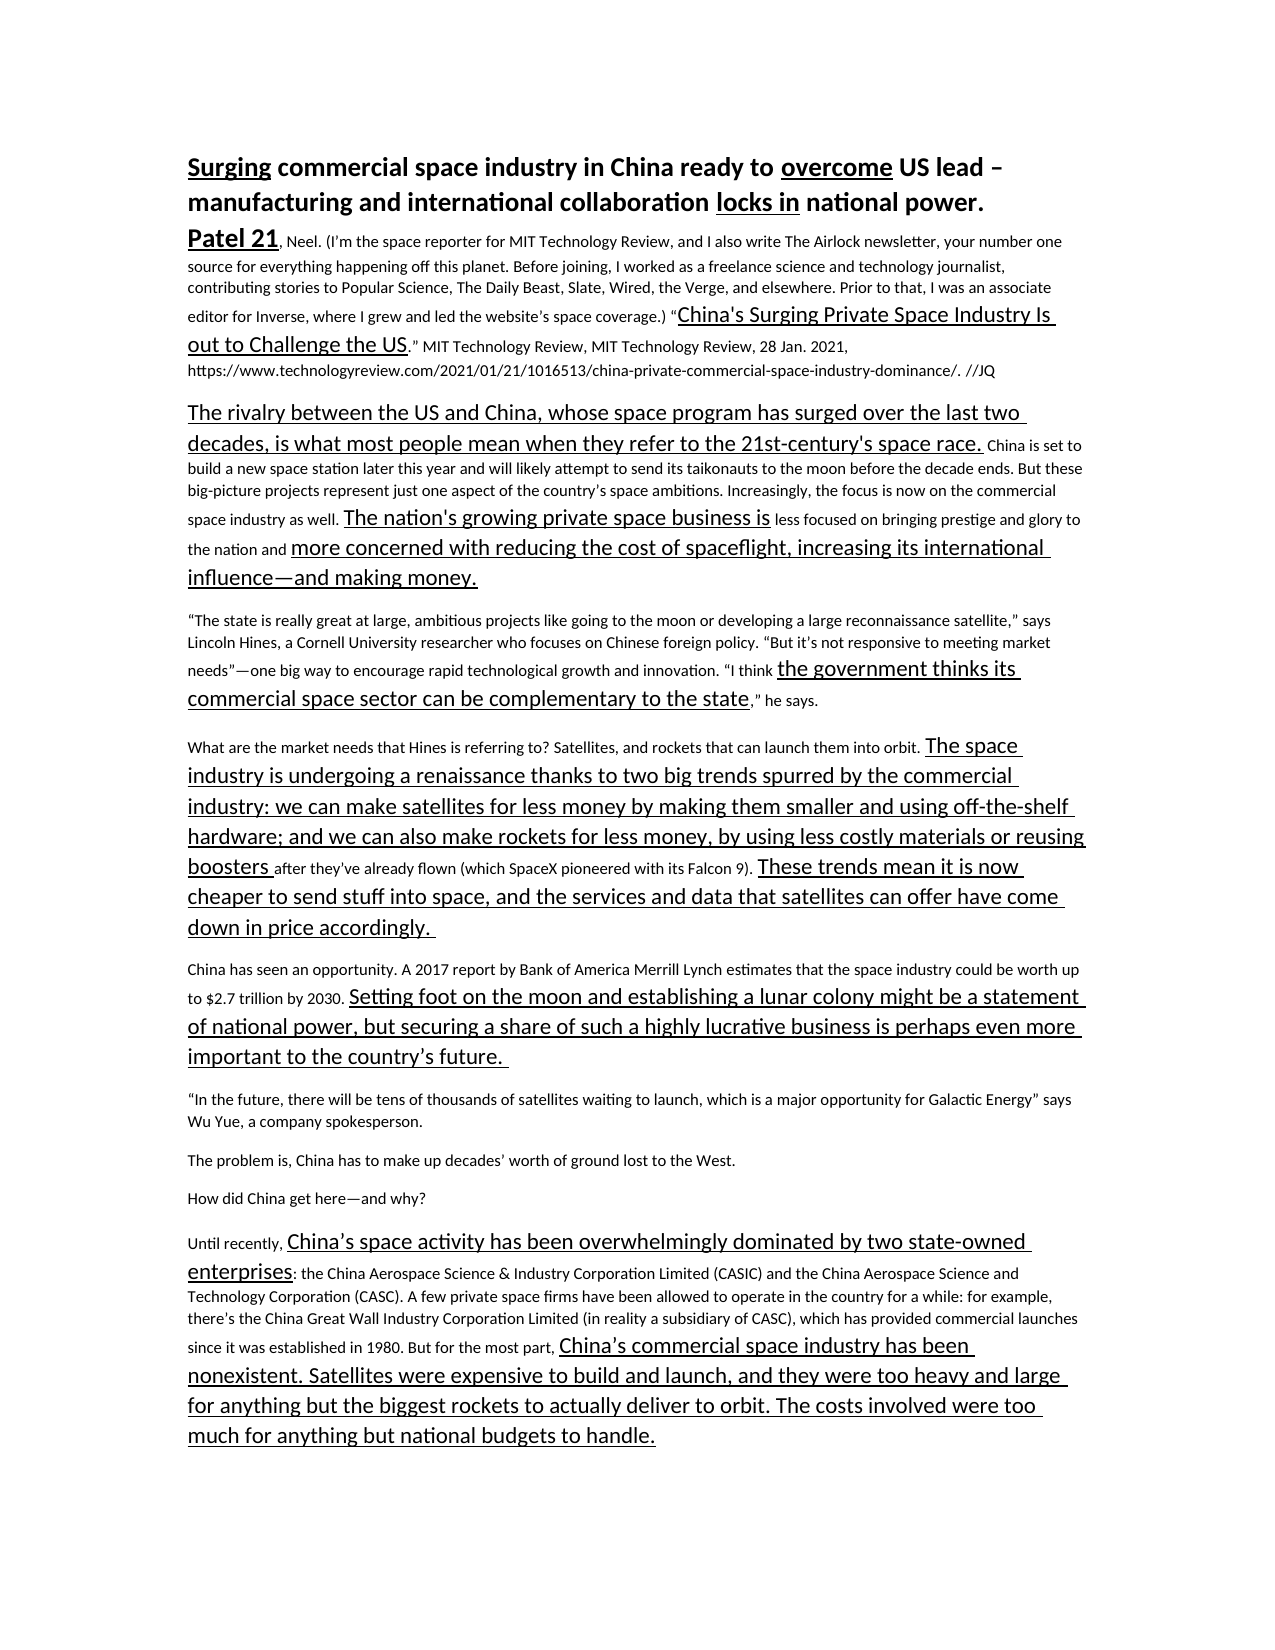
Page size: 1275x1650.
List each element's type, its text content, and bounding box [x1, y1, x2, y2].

text “The state is really great at large, ambitious projects like going to the moon or developing a large reconnaissance satellite,” says Lincoln Hines, a Cornell University researcher who focuses on Chinese foreign policy. “But it’s not responsive to meeting market needs”—one big way to encourage rapid technological growth and innovation. “I think the government thinks its commercial space sector can be complementary to the state,” he says. [187, 610, 1087, 713]
text Until recently, China’s space activity has been overwhelmingly dominated by two state-owned enterprises: the China Aerospace Science & Industry Corporation Limited (CASIC) and the China Aerospace Science and Technology Corporation (CASC). A few private space firms have been allowed to operate in the country for a while: for example, there’s the China Great Wall Industry Corporation Limited (in reality a subsidiary of CASC), which has provided commercial launches since it was established in 1980. But for the most part, China’s commercial space industry has been nonexistent. Satellites were expensive to build and launch, and they were too heavy and large for anything but the biggest rockets to actually deliver to orbit. The costs involved were too much for anything but national budgets to handle. [187, 1227, 1087, 1450]
text The rivalry between the US and China, whose space program has surged over the last two decades, is what most people mean when they refer to the 21st-century's space race. China is set to build a new space station later this year and will likely attempt to send its taikonauts to the moon before the decade ends. But these big-picture projects represent just one aspect of the country’s space ambitions. Increasingly, the focus is now on the commercial space industry as well. The nation's growing private space business is less focused on bringing prestige and glory to the nation and more concerned with reducing the cost of spaceflight, increasing its international influence—and making money. [187, 398, 1087, 591]
text China has seen an opportunity. A 2017 report by Bank of America Merrill Lynch estimates that the space industry could be worth up to $2.7 trillion by 2030. Setting foot on the moon and establishing a lunar colony might be a statement of national power, but securing a share of such a highly lucrative business is perhaps even more important to the country’s future. [187, 959, 1087, 1071]
text What are the market needs that Hines is referring to? Satellites, and rockets that can launch them into orbit. The space industry is undergoing a renaissance thanks to two big trends spurred by the commercial industry: we can make satellites for less money by making them smaller and using off-the-shelf hardware; and we can also make rockets for less money, by using less costly materials or reusing boosters after they’ve already flown (which SpaceX pioneered with its Falcon 9). These trends mean it is now cheaper to send stuff into space, and the services and data that satellites can offer have come down in price accordingly. [187, 731, 1087, 941]
text “In the future, there will be tens of thousands of satellites waiting to launch, which is a major opportunity for Galactic Energy” says Wu Yue, a company spokesperson. [187, 1089, 1087, 1132]
subtitle Surging commercial space industry in China ready to overcome US lead – manufacturing and international collaboration locks in national power. [187, 150, 1087, 219]
text The problem is, China has to make up decades’ worth of ground lost to the West. [187, 1150, 1087, 1170]
text How did China get here—and why? [187, 1188, 1087, 1209]
text Patel 21, Neel. (I’m the space reporter for MIT Technology Review, and I also write The Airlock newsletter, your number one source for everything happening off this planet. Before joining, I worked as a freelance science and technology journalist, contributing stories to Popular Science, The Daily Beast, Slate, Wired, the Verge, and elsewhere. Prior to that, I was an associate editor for Inverse, where I grew and led the website’s space coverage.) “China's Surging Private Space Industry Is out to Challenge the US.” MIT Technology Review, MIT Technology Review, 28 Jan. 2021, https://www.technologyreview.com/2021/01/21/1016513/china-private-commercial-space-industry-dominance/. //JQ [187, 221, 1087, 380]
